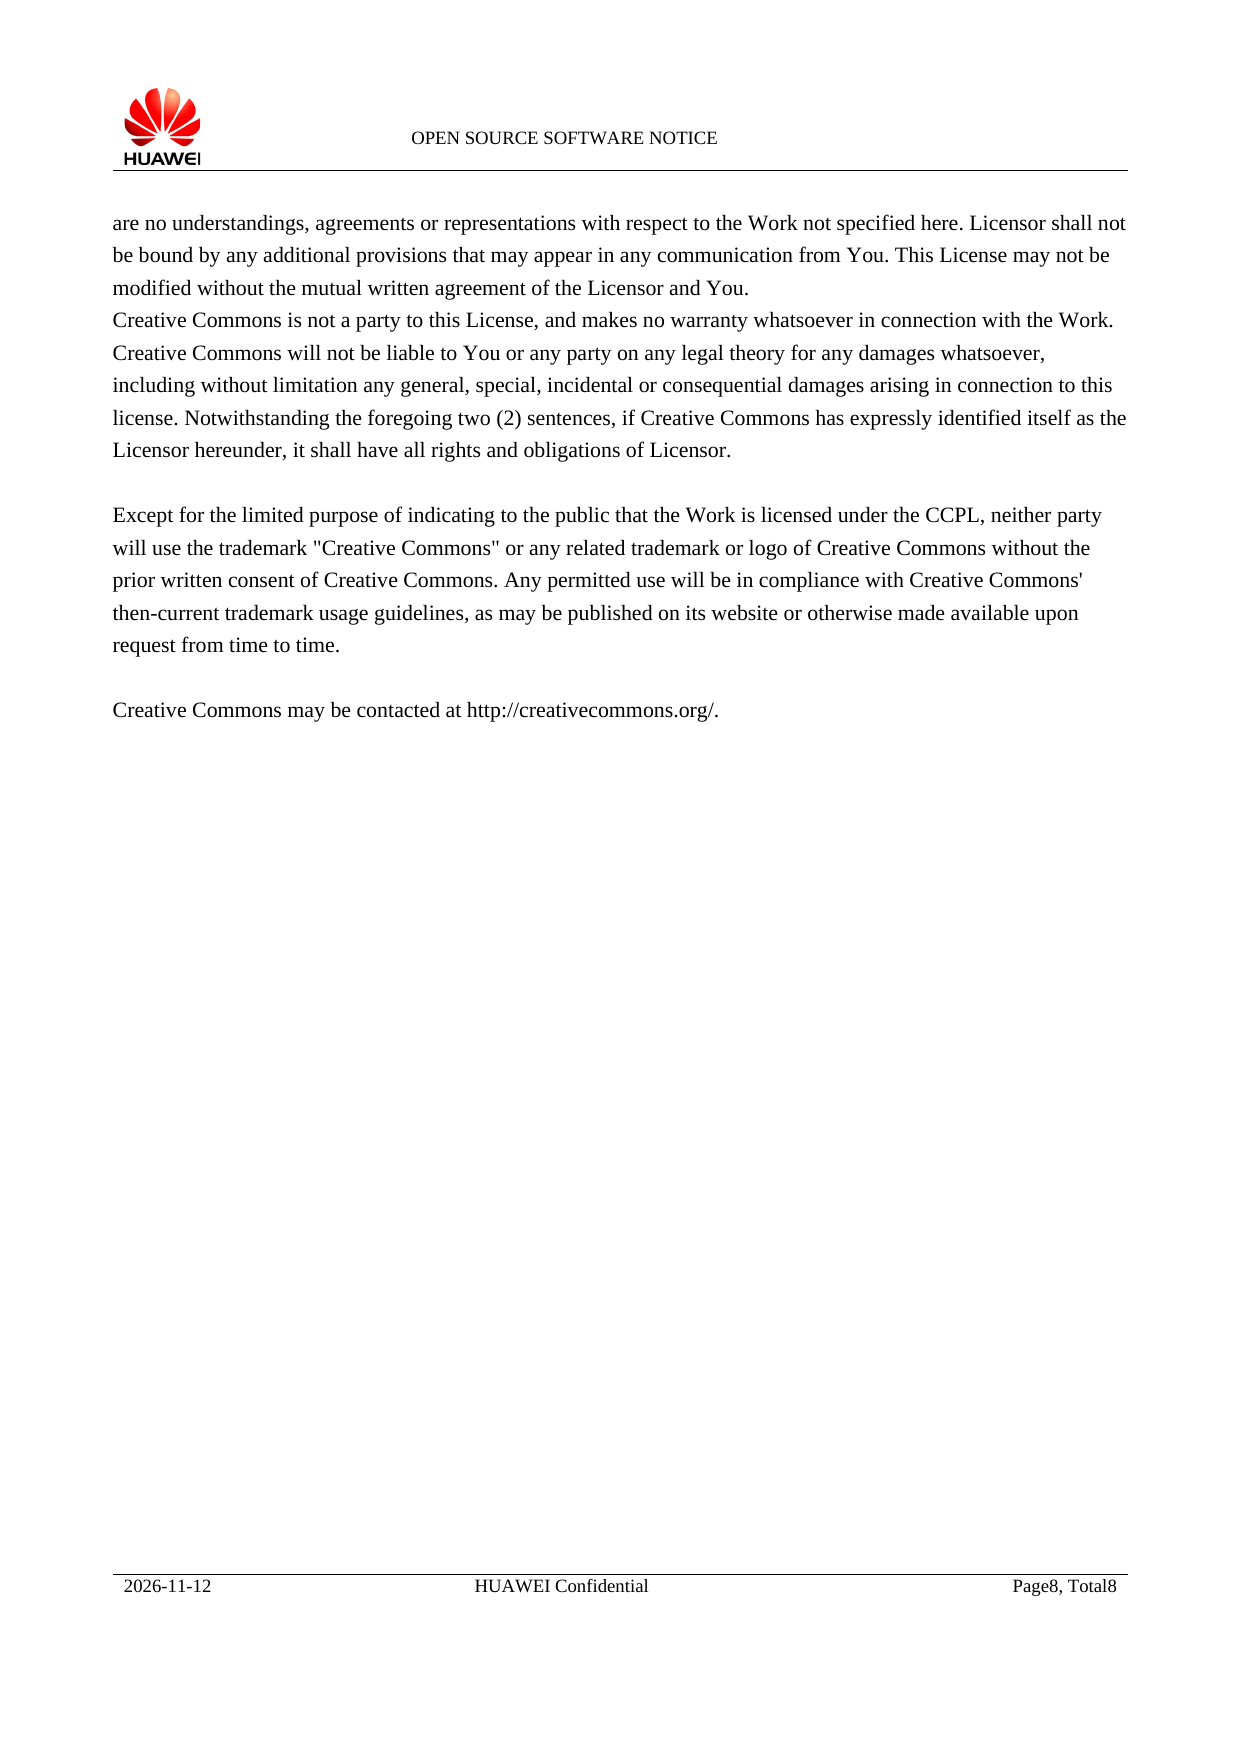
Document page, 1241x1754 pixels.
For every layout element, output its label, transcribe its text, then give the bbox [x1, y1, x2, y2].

picture [124, 88, 201, 165]
